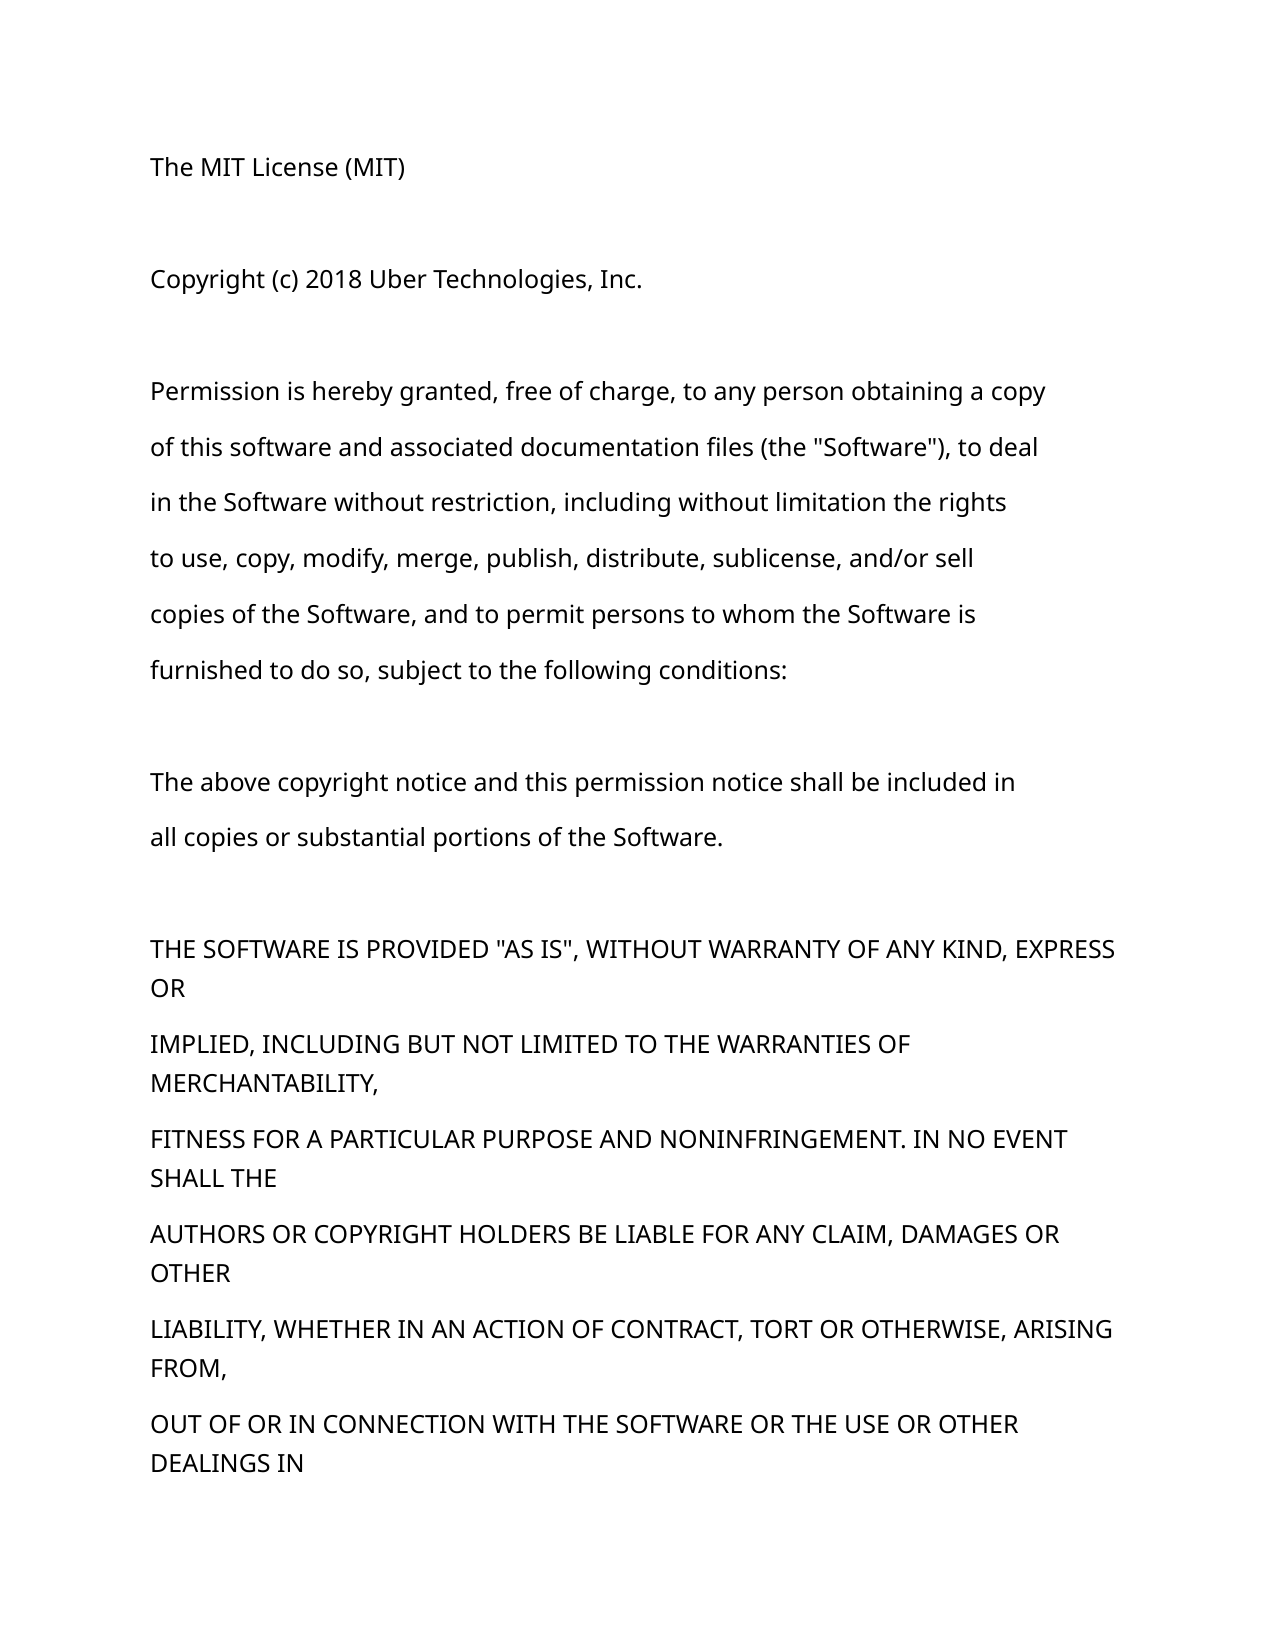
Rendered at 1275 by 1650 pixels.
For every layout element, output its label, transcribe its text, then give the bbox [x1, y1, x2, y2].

text The above copyright notice and this permission notice shall be included in [150, 764, 1125, 798]
text furnished to do so, subject to the following conditions: [150, 652, 1125, 687]
text of this software and associated documentation files (the "Software"), to deal [150, 429, 1125, 463]
text OUT OF OR IN CONNECTION WITH THE SOFTWARE OR THE USE OR OTHER DEALINGS IN [150, 1407, 1125, 1480]
text FITNESS FOR A PARTICULAR PURPOSE AND NONINFRINGEMENT. IN NO EVENT SHALL THE [150, 1122, 1125, 1195]
text copies of the Software, and to permit persons to whom the Software is [150, 597, 1125, 631]
text THE SOFTWARE IS PROVIDED "AS IS", WITHOUT WARRANTY OF ANY KIND, EXPRESS OR [150, 932, 1125, 1005]
text in the Software without restriction, including without limitation the rights [150, 485, 1125, 519]
text IMPLIED, INCLUDING BUT NOT LIMITED TO THE WARRANTIES OF MERCHANTABILITY, [150, 1027, 1125, 1100]
text all copies or substantial portions of the Software. [150, 820, 1125, 854]
text to use, copy, modify, merge, publish, distribute, sublicense, and/or sell [150, 541, 1125, 575]
text LIABILITY, WHETHER IN AN ACTION OF CONTRACT, TORT OR OTHERWISE, ARISING FROM, [150, 1312, 1125, 1385]
text Permission is hereby granted, free of charge, to any person obtaining a copy [150, 373, 1125, 407]
text The MIT License (MIT) [150, 150, 1125, 184]
text AUTHORS OR COPYRIGHT HOLDERS BE LIABLE FOR ANY CLAIM, DAMAGES OR OTHER [150, 1217, 1125, 1290]
text Copyright (c) 2018 Uber Technologies, Inc. [150, 262, 1125, 296]
